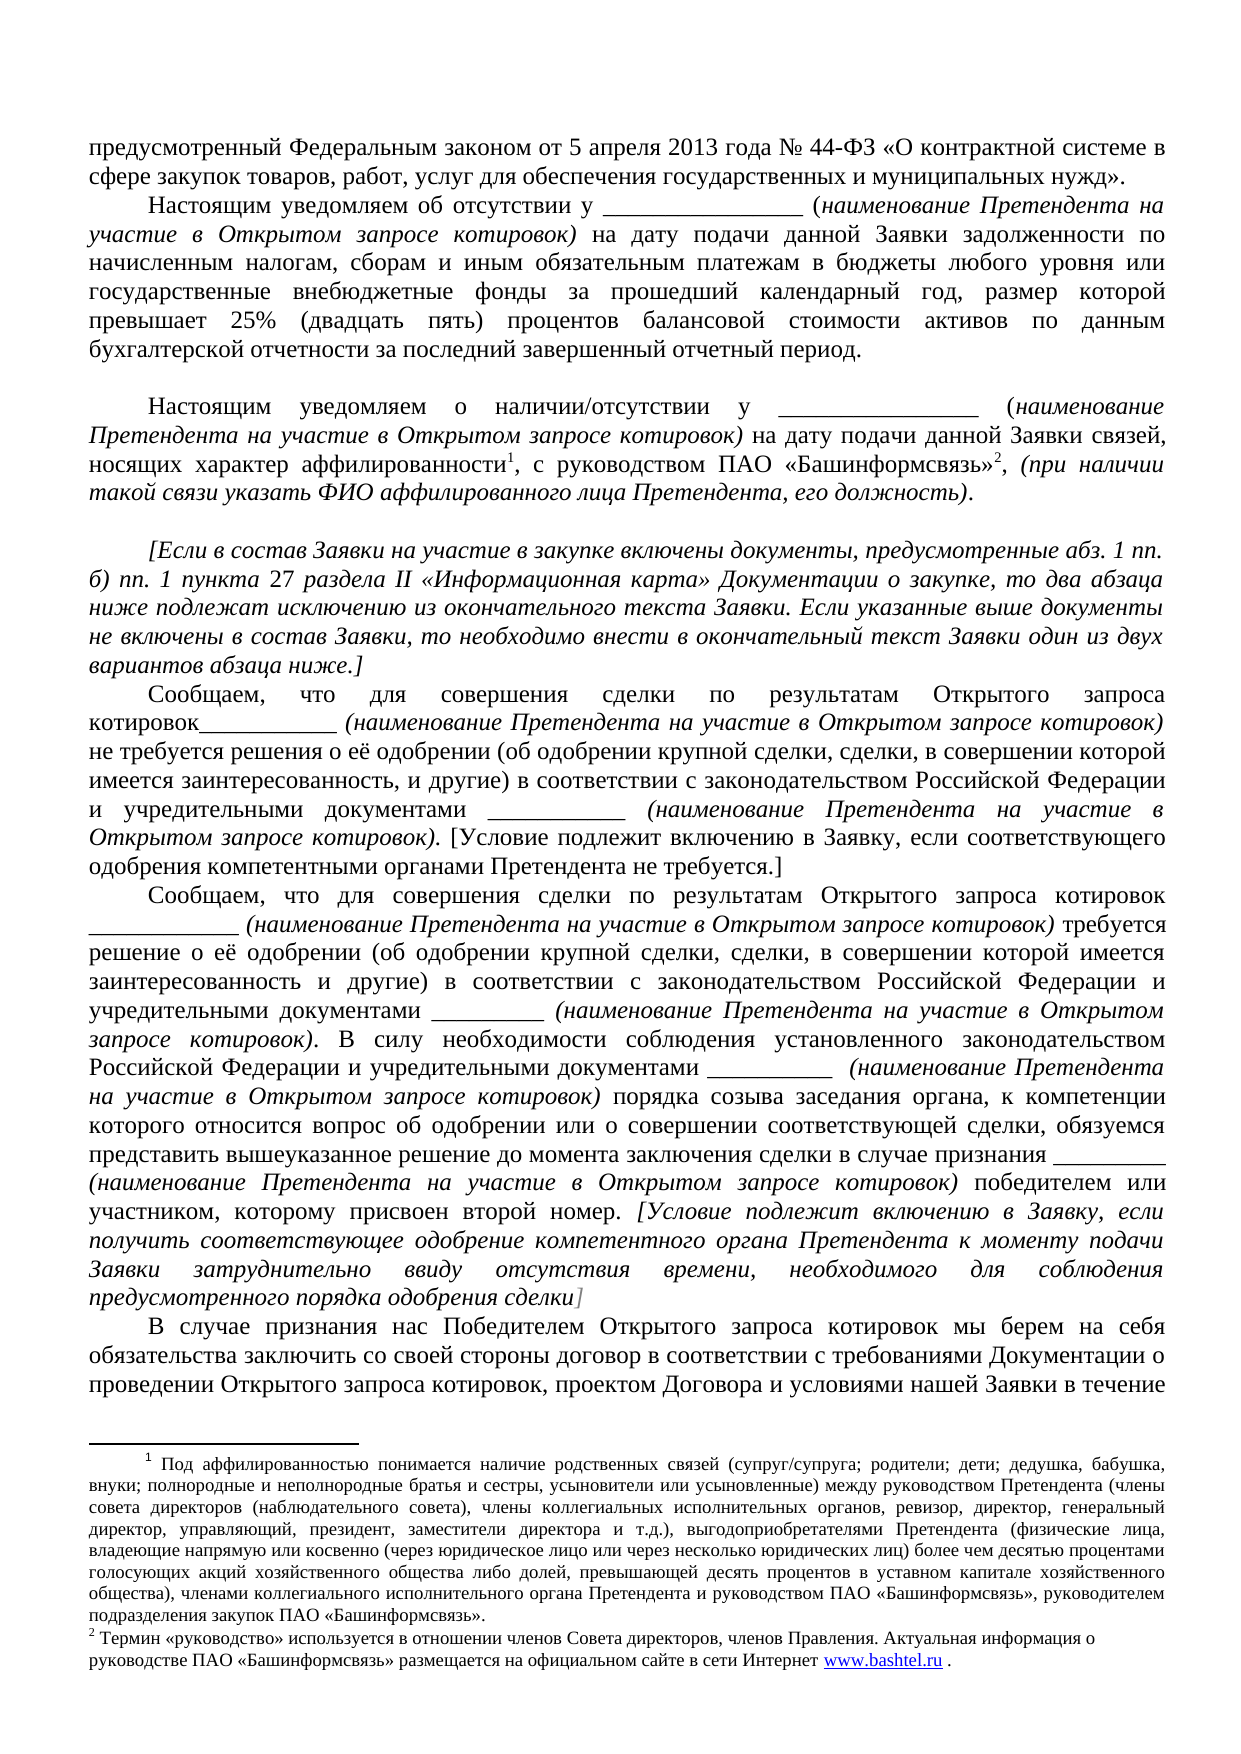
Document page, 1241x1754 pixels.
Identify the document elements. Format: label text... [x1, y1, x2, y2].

text Сообщаем, что для совершения сделки по результатам Открытого запроса котировок ____________ (наименование Претендента на участие в Открытом запросе котировок) требуется решение о её одобрении (об одобрении крупной сделки, сделки, в совершении которой имеется заинтересованность и другие) в соответствии с законодательством Российской Федерации и учредительными документами _________ (наименование Претендента на участие в Открытом запросе котировок). В силу необходимости соблюдения установленного законодательством Российской Федерации и учредительными документами __________ (наименование Претендента на участие в Открытом запросе котировок) порядка созыва заседания органа, к компетенции которого относится вопрос об одобрении или о совершении соответствующей сделки, обязуемся представить вышеуказанное решение до момента заключения сделки в случае признания _________ (наименование Претендента на участие в Открытом запросе котировок) победителем или участником, которому присвоен второй номер. [Условие подлежит включению в Заявку, если получить соответствующее одобрение компетентного органа Претендента к моменту подачи Заявки затруднительно ввиду отсутствия времени, необходимого для соблюдения предусмотренного порядка одобрения сделки] [89, 880, 1166, 1311]
text Сообщаем, что для совершения сделки по результатам Открытого запроса котировок___________ (наименование Претендента на участие в Открытом запросе котировок) не требуется решения о её одобрении (об одобрении крупной сделки, сделки, в совершении которой имеется заинтересованность, и другие) в соответствии с законодательством Российской Федерации и учредительными документами ___________ (наименование Претендента на участие в Открытом запросе котировок). [Условие подлежит включению в Заявку, если соответствующего одобрения компетентными органами Претендента не требуется.] [89, 679, 1166, 880]
text Настоящим уведомляем о наличии/отсутствии у ________________ (наименование Претендента на участие в Открытом запросе котировок) на дату подачи данной Заявки связей, носящих характер аффилированности, с руководством ПАО «Башинформсвязь», (при наличии такой связи указать ФИО аффилированного лица Претендента, его должность). [89, 391, 1166, 506]
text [89, 132, 1166, 190]
text Настоящим уведомляем об отсутствии у ________________ (наименование Претендента на участие в Открытом запросе котировок) на дату подачи данной Заявки задолженности по начисленным налогам, сборам и иным обязательным платежам в бюджеты любого уровня или государственные внебюджетные фонды за прошедший календарный год, размер которой превышает 25% (двадцать пять) процентов балансовой стоимости активов по данным бухгалтерской отчетности за последний завершенный отчетный период. [89, 190, 1166, 362]
text [Если в состав Заявки на участие в закупке включены документы, предусмотренные абз. 1 пп. б) пп. 1 пункта 27 раздела II «Информационная карта» Документации о закупке, то два абзаца ниже подлежат исключению из окончательного текста Заявки. Если указанные выше документы не включены в состав Заявки, то необходимо внести в окончательный текст Заявки один из двух вариантов абзаца ниже.] [89, 535, 1166, 679]
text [89, 1311, 1166, 1397]
